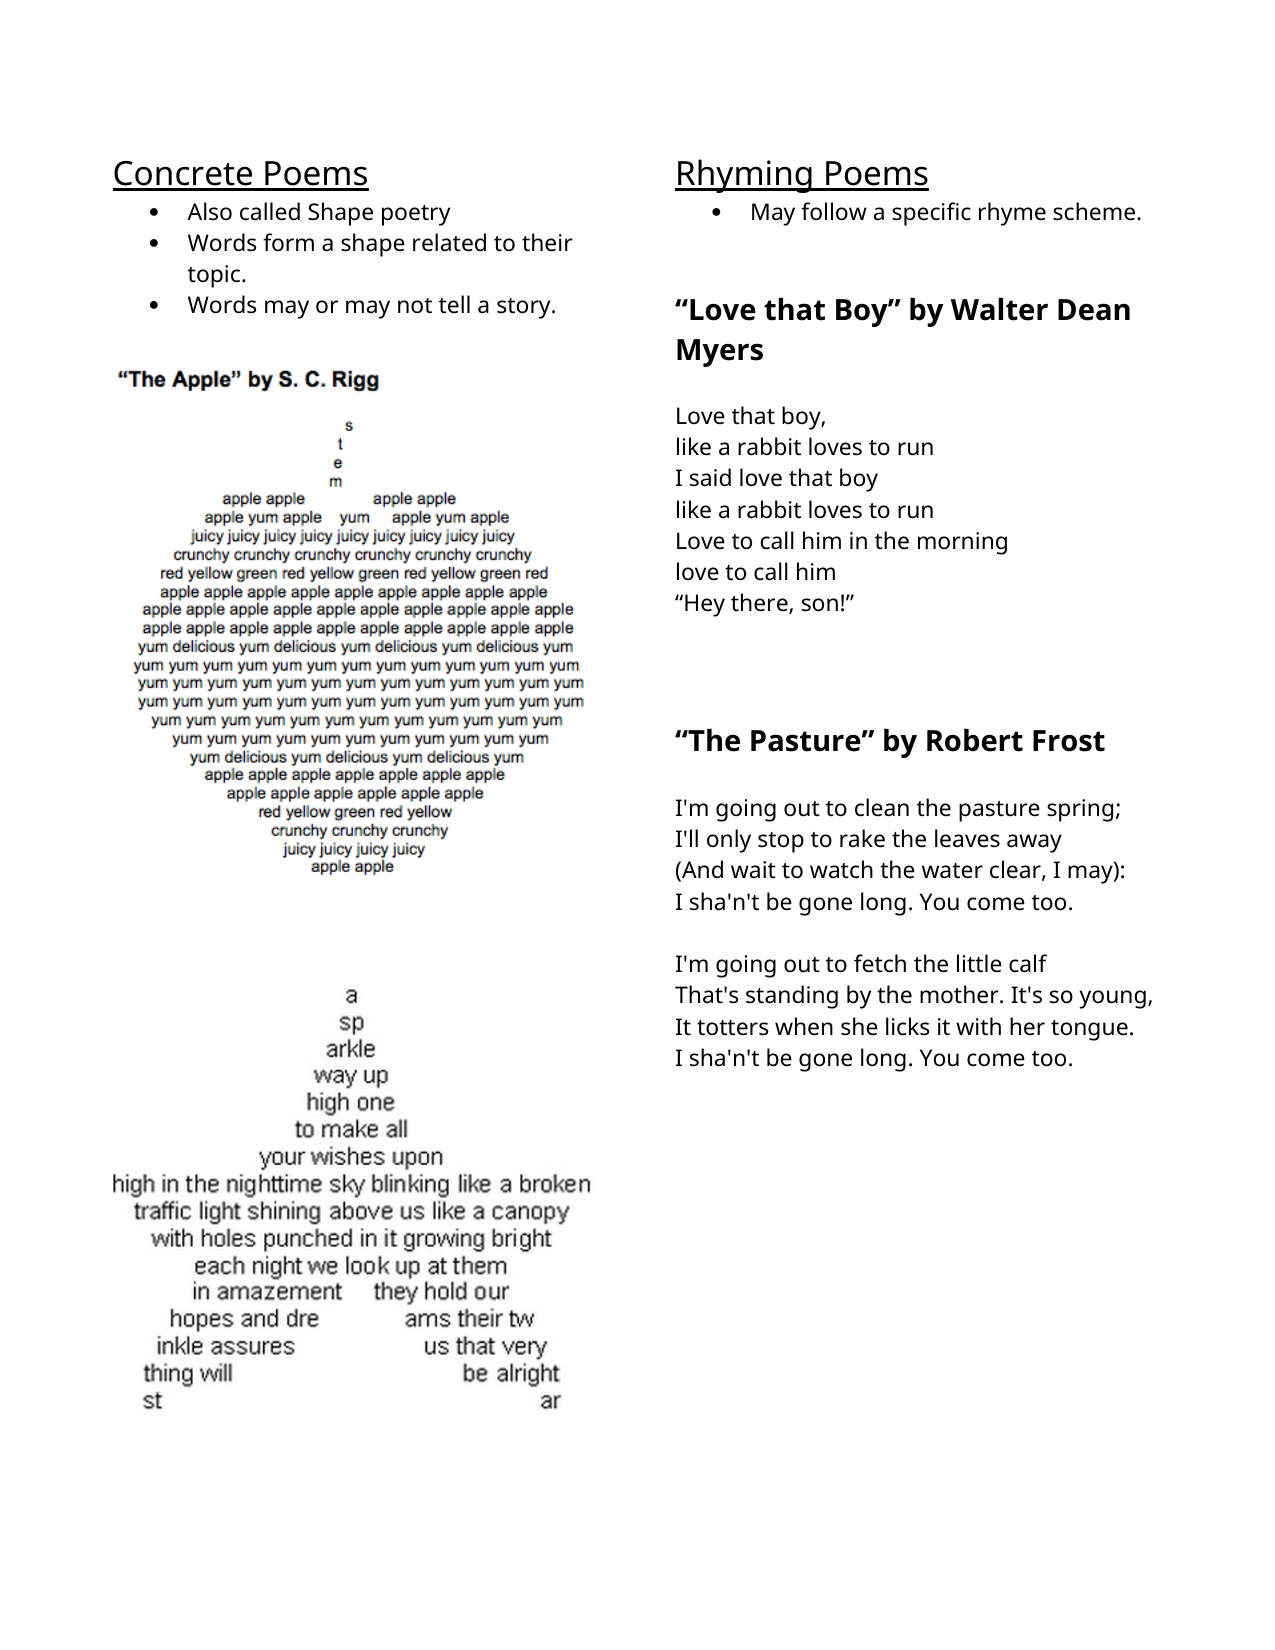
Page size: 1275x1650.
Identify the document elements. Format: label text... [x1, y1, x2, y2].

text Concrete Poems [112, 150, 600, 195]
text That's standing by the mother. It's so young, [675, 979, 1162, 1010]
text “Love that Boy” by Walter Dean Myers [675, 289, 1162, 368]
text I sha'n't be gone long. You come too. [675, 885, 1162, 917]
text Love that boy, [675, 400, 1162, 431]
text I sha'n't be gone long. You come too. [675, 1042, 1162, 1073]
list Also called Shape poetry [150, 195, 600, 227]
text Love to call him in the morning [675, 525, 1162, 556]
text love to call him [675, 556, 1162, 587]
picture [112, 985, 599, 1416]
text I'll only stop to rake the leaves away [675, 823, 1162, 854]
text I'm going out to clean the pasture spring; [675, 792, 1162, 823]
text “Hey there, son!” [675, 587, 1162, 618]
text I'm going out to fetch the little calf [675, 948, 1162, 979]
text “The Pasture” by Robert Frost [675, 721, 1162, 760]
text It totters when she licks it with her tongue. [675, 1010, 1162, 1042]
text I said love that boy [675, 462, 1162, 493]
list Words may or may not tell a story. [150, 289, 600, 320]
text (And wait to watch the water clear, I may): [675, 854, 1162, 885]
picture [112, 351, 600, 892]
list May follow a specific rhyme scheme. [712, 195, 1162, 227]
list Words form a shape related to their topic. [150, 227, 600, 289]
text like a rabbit loves to run [675, 493, 1162, 525]
text Rhyming Poems [675, 150, 1162, 195]
text like a rabbit loves to run [675, 431, 1162, 462]
